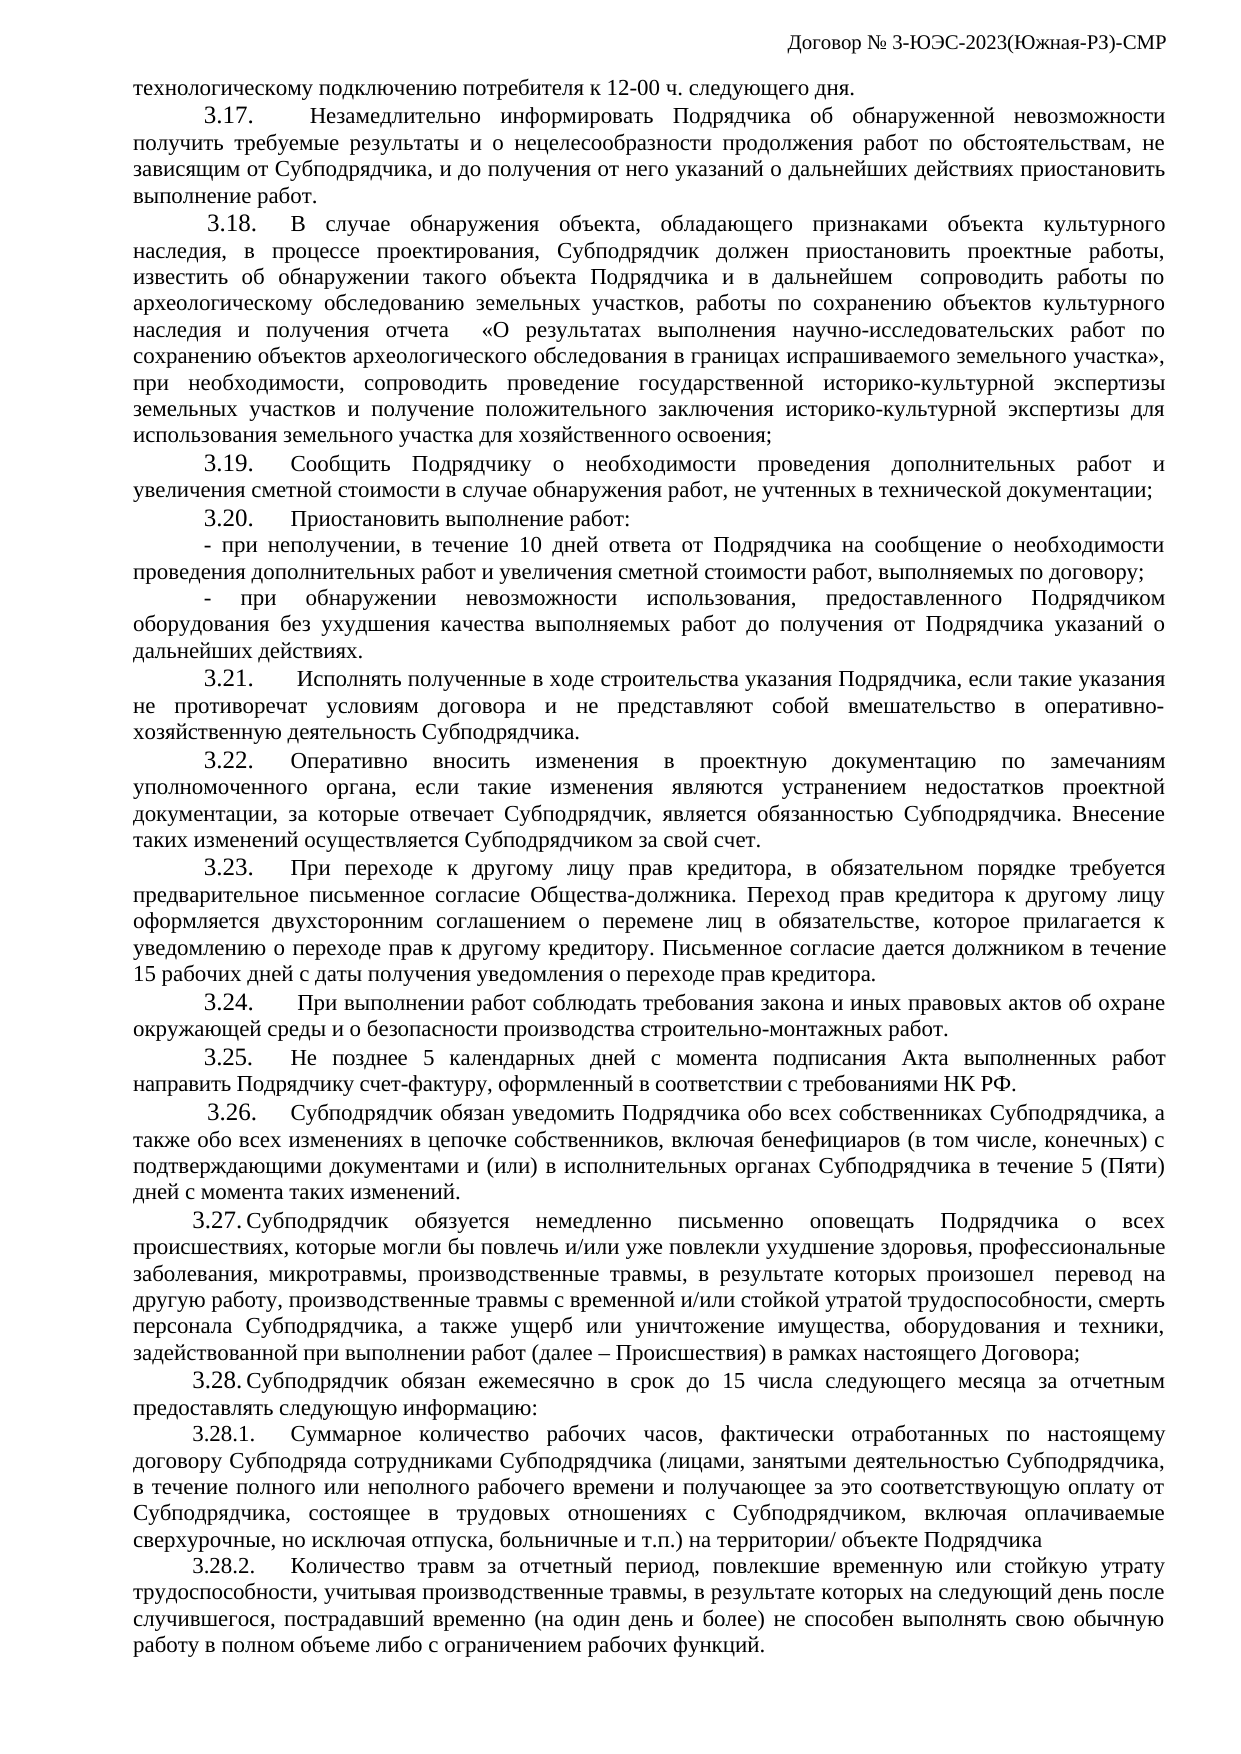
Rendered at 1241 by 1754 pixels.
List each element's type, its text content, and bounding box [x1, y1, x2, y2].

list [133, 74, 1167, 100]
list В случае обнаружения объекта, обладающего признаками объекта культурного наследия, в процессе проектирования, Субподрядчик должен приостановить проектные работы, известить об обнаружении такого объекта Подрядчика и в дальнейшем сопроводить работы по археологическому обследованию земельных участков, работы по сохранению объектов культурного наследия и получения отчета «О результатах выполнения научно-исследовательских работ по сохранению объектов археологического обследования в границах испрашиваемого земельного участка», при необходимости, сопроводить проведение государственной историко-культурной экспертизы земельных участков и получение положительного заключения историко-культурной экспертизы для использования земельного участка для хозяйственного освоения; [133, 208, 1167, 448]
list Субподрядчик обязан ежемесячно в срок до 15 числа следующего месяца за отчетным предоставлять следующую информацию: [133, 1365, 1167, 1420]
list Субподрядчик обязан уведомить Подрядчика обо всех собственниках Субподрядчика, а также обо всех изменениях в цепочке собственников, включая бенефициаров (в том числе, конечных) с подтверждающими документами и (или) в исполнительных органах Субподрядчика в течение 5 (Пяти) дней с момента таких изменений. [133, 1097, 1167, 1205]
list Оперативно вносить изменения в проектную документацию по замечаниям уполномоченного органа, если такие изменения являются устранением недостатков проектной документации, за которые отвечает Субподрядчик, является обязанностью Субподрядчика. Внесение таких изменений осуществляется Субподрядчиком за свой счет. [133, 745, 1167, 852]
list Не позднее 5 календарных дней с момента подписания Акта выполненных работ направить Подрядчику счет-фактуру, оформленный в соответствии с требованиями НК РФ. [133, 1042, 1167, 1097]
list Количество травм за отчетный период, повлекшие временную или стойкую утрату трудоспособности, учитывая производственные травмы, в результате которых на следующий день после случившегося, пострадавший временно (на один день и более) не способен выполнять свою обычную работу в полном объеме либо с ограничением рабочих функций. [133, 1552, 1167, 1657]
list При выполнении работ соблюдать требования закона и иных правовых актов об охране окружающей среды и о безопасности производства строительно-монтажных работ. [133, 987, 1167, 1042]
list Приостановить выполнение работ: [133, 503, 1167, 531]
text - при неполучении, в течение 10 дней ответа от Подрядчика на сообщение о необходимости проведения дополнительных работ и увеличения сметной стоимости работ, выполняемых по договору; [133, 531, 1167, 584]
list Исполнять полученные в ходе строительства указания Подрядчика, если такие указания не противоречат условиям договора и не представляют собой вмешательство в оперативно-хозяйственную деятельность Субподрядчика. [133, 663, 1167, 745]
list Незамедлительно информировать Подрядчика об обнаруженной невозможности получить требуемые результаты и о нецелесообразности продолжения работ по обстоятельствам, не зависящим от Субподрядчика, и до получения от него указаний о дальнейших действиях приостановить выполнение работ. [133, 100, 1167, 208]
list При переходе к другому лицу прав кредитора, в обязательном порядке требуется предварительное письменное согласие Общества-должника. Переход прав кредитора к другому лицу оформляется двухсторонним соглашением о перемене лиц в обязательстве, которое прилагается к уведомлению о переходе прав к другому кредитору. Письменное согласие дается должником в течение 15 рабочих дней с даты получения уведомления о переходе прав кредитора. [133, 852, 1167, 987]
list Субподрядчик обязуется немедленно письменно оповещать Подрядчика о всех происшествиях, которые могли бы повлечь и/или уже повлекли ухудшение здоровья, профессиональные заболевания, микротравмы, производственные травмы, в результате которых произошел перевод на другую работу, производственные травмы с временной и/или стойкой утратой трудоспособности, смерть персонала Субподрядчика, а также ущерб или уничтожение имущества, оборудования и техники, задействованной при выполнении работ (далее – Происшествия) в рамках настоящего Договора; [133, 1205, 1167, 1365]
text - при обнаружении невозможности использования, предоставленного Подрядчиком оборудования без ухудшения качества выполняемых работ до получения от Подрядчика указаний о дальнейших действиях. [133, 584, 1167, 663]
list Сообщить Подрядчику о необходимости проведения дополнительных работ и увеличения сметной стоимости в случае обнаружения работ, не учтенных в технической документации; [133, 448, 1167, 503]
list Суммарное количество рабочих часов, фактически отработанных по настоящему договору Субподряда сотрудниками Субподрядчика (лицами, занятыми деятельностью Субподрядчика, в течение полного или неполного рабочего времени и получающее за это соответствующую оплату от Субподрядчика, состоящее в трудовых отношениях с Субподрядчиком, включая оплачиваемые сверхурочные, но исключая отпуска, больничные и т.п.) на территории/ объекте Подрядчика [133, 1420, 1167, 1552]
